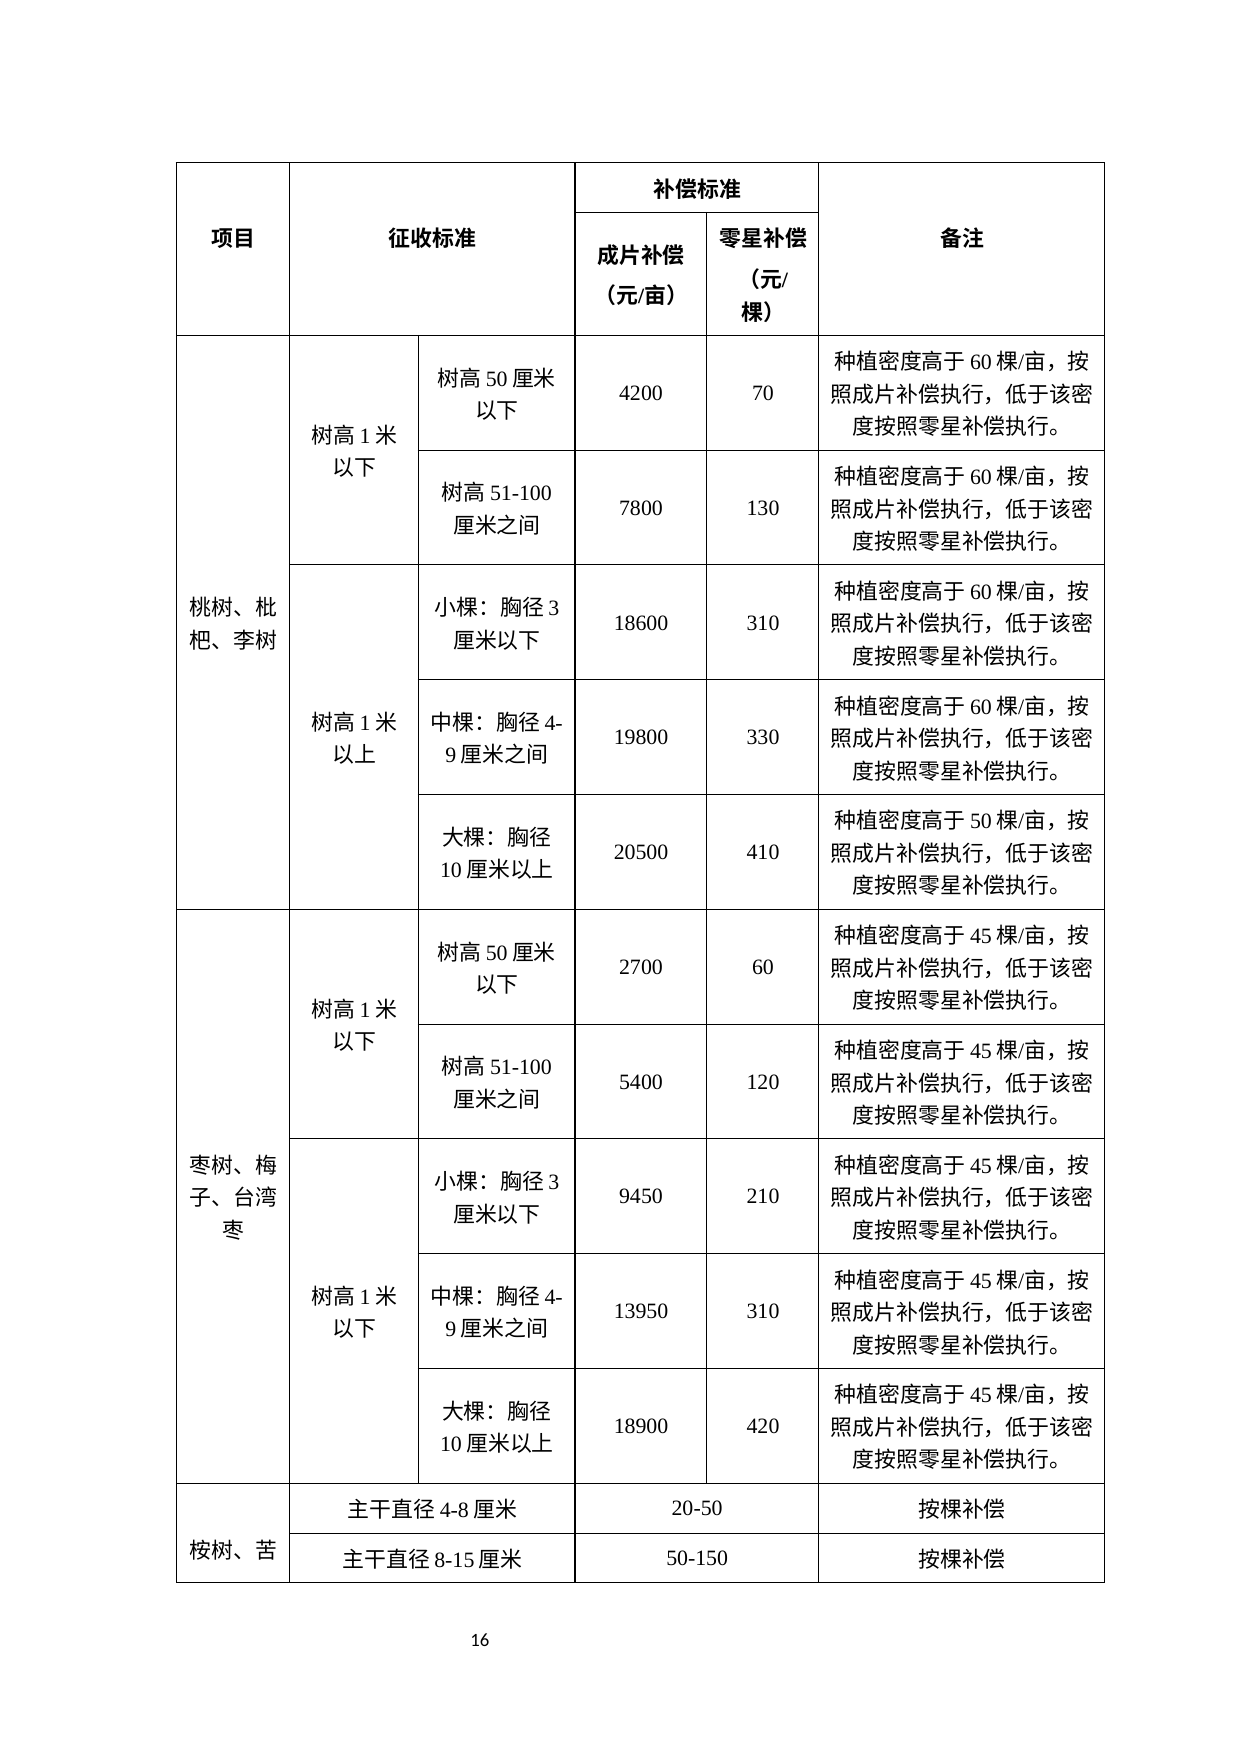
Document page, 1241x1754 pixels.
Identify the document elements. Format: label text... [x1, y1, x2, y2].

table_cell 18900 [576, 1369, 706, 1483]
table_header 补偿标准 [576, 163, 818, 212]
table_cell 树高1米以下 [290, 336, 418, 564]
table_cell 种植密度高于45棵/亩，按照成片补偿执行，低于该密度按照零星补偿执行。 [819, 1139, 1104, 1253]
table_cell 18600 [576, 565, 706, 679]
table_cell 按棵补偿 [819, 1484, 1104, 1532]
table_cell 种植密度高于45棵/亩，按照成片补偿执行，低于该密度按照零星补偿执行。 [819, 1369, 1104, 1483]
table_cell 13950 [576, 1254, 706, 1368]
table_cell 主干直径8-15厘米 [290, 1534, 574, 1582]
table_cell 大棵：胸径10厘米以上 [419, 1369, 574, 1483]
table_cell 备注 [819, 212, 1104, 335]
table_cell 树高1米以下 [290, 1139, 418, 1483]
table_cell 种植密度高于50棵/亩，按照成片补偿执行，低于该密度按照零星补偿执行。 [819, 795, 1104, 909]
table_cell 330 [707, 680, 818, 794]
table_cell 征收标准 [290, 212, 574, 335]
table_cell 70 [707, 336, 818, 449]
table_cell 130 [707, 451, 818, 564]
table_cell 210 [707, 1139, 818, 1253]
table_cell 主干直径4-8厘米 [290, 1484, 574, 1532]
table_cell 种植密度高于60棵/亩，按照成片补偿执行，低于该密度按照零星补偿执行。 [819, 680, 1104, 794]
table_header [177, 163, 289, 212]
table_cell 树高51-100厘米之间 [419, 1025, 574, 1138]
table_cell 9450 [576, 1139, 706, 1253]
table_cell 树高50厘米以下 [419, 336, 574, 449]
table_cell 项目 [177, 212, 289, 335]
table_cell 种植密度高于45棵/亩，按照成片补偿执行，低于该密度按照零星补偿执行。 [819, 910, 1104, 1023]
table_cell 20500 [576, 795, 706, 909]
table_cell 310 [707, 1254, 818, 1368]
table_cell 120 [707, 1025, 818, 1138]
table_cell 树高51-100厘米之间 [419, 451, 574, 564]
table_cell 桃树、枇杷、李树 [177, 336, 289, 909]
table_cell 桉树、苦楝树 [177, 1484, 289, 1582]
table_cell 种植密度高于60棵/亩，按照成片补偿执行，低于该密度按照零星补偿执行。 [819, 565, 1104, 679]
table_cell 按棵补偿 [819, 1534, 1104, 1582]
table_cell 树高1米以下 [290, 910, 418, 1138]
table_header [290, 163, 574, 212]
table_cell 成片补偿 （元/亩） [576, 213, 706, 335]
table_cell 50-150 [576, 1534, 818, 1582]
table_cell 树高1米以上 [290, 565, 418, 909]
table_cell 310 [707, 565, 818, 679]
table_cell 420 [707, 1369, 818, 1483]
table_cell 7800 [576, 451, 706, 564]
table_cell 5400 [576, 1025, 706, 1138]
table_cell 零星补偿 （元/棵） [707, 213, 818, 335]
table_cell 小棵：胸径3厘米以下 [419, 565, 574, 679]
table_cell 20-50 [576, 1484, 818, 1532]
table_cell 枣树、梅子、台湾枣 [177, 910, 289, 1483]
table_cell 树高50厘米以下 [419, 910, 574, 1023]
table_header [819, 163, 1104, 212]
table_cell 4200 [576, 336, 706, 449]
table_cell 小棵：胸径3厘米以下 [419, 1139, 574, 1253]
table_cell 种植密度高于45棵/亩，按照成片补偿执行，低于该密度按照零星补偿执行。 [819, 1254, 1104, 1368]
table_cell 种植密度高于60棵/亩，按照成片补偿执行，低于该密度按照零星补偿执行。 [819, 336, 1104, 449]
table_cell 中棵：胸径4-9厘米之间 [419, 680, 574, 794]
table_cell 2700 [576, 910, 706, 1023]
table_cell 种植密度高于60棵/亩，按照成片补偿执行，低于该密度按照零星补偿执行。 [819, 451, 1104, 564]
table_cell 中棵：胸径4-9厘米之间 [419, 1254, 574, 1368]
table_cell 大棵：胸径10厘米以上 [419, 795, 574, 909]
table_cell 60 [707, 910, 818, 1023]
table_cell 19800 [576, 680, 706, 794]
table_cell 410 [707, 795, 818, 909]
table_cell 种植密度高于45棵/亩，按照成片补偿执行，低于该密度按照零星补偿执行。 [819, 1025, 1104, 1138]
